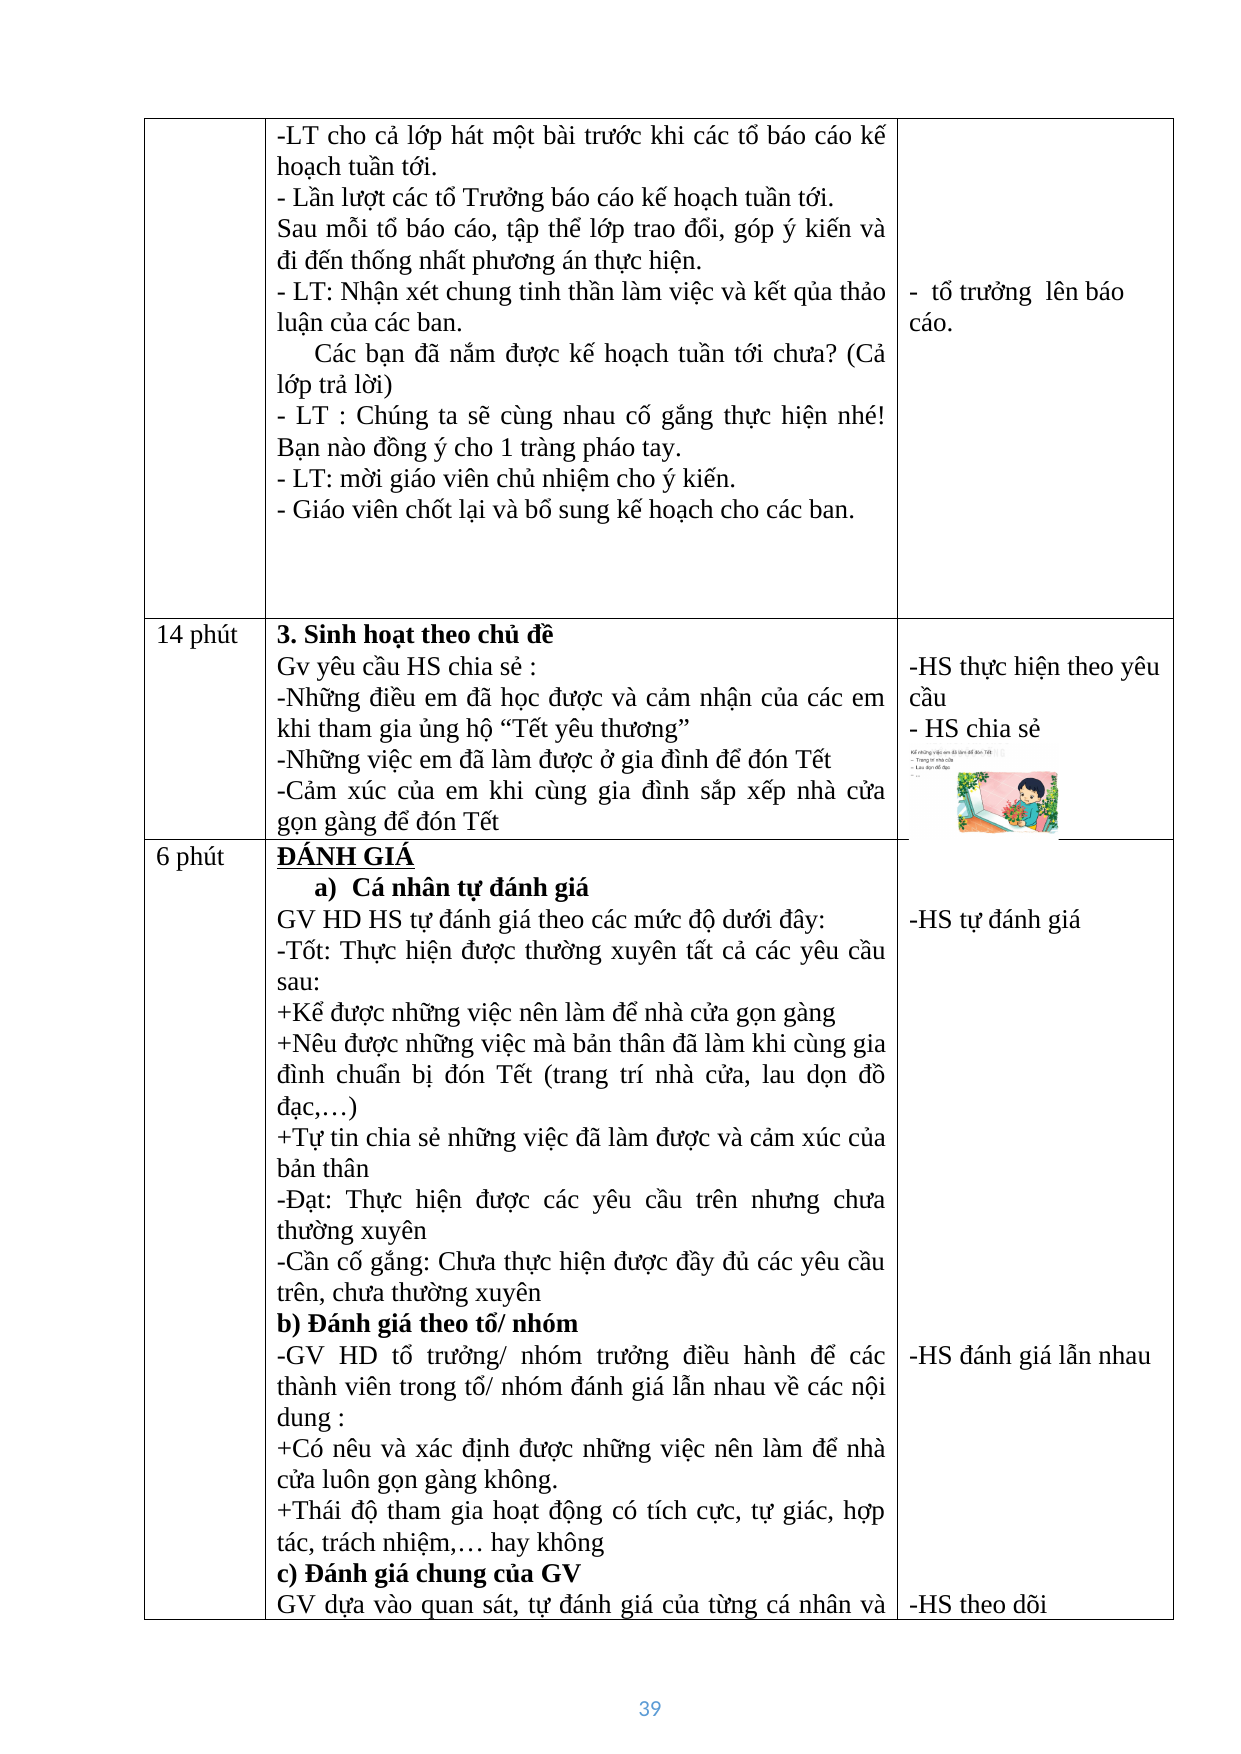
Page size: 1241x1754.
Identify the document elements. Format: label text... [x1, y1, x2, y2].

table_cell 14 phút [145, 619, 265, 839]
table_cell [898, 119, 1173, 617]
table_cell -HS thực hiện theo yêu cầu - HS chia sẻ [898, 619, 1173, 839]
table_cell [266, 840, 897, 1619]
table_cell 6 phút [145, 840, 265, 1619]
table_cell 3. Sinh hoạt theo chủ đề Gv yêu cầu HS chia sẻ : -Những điều em đã học được và cảm nhận của các em khi tham gia ủng hộ “Tết yêu thương” -Những việc em đã làm được ở gia đình để đón Tết -Cảm xúc của em khi cùng gia đình sắp xếp nhà cửa gọn gàng để đón Tết [266, 619, 897, 839]
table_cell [145, 119, 265, 617]
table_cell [266, 119, 897, 617]
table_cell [898, 840, 1173, 1619]
picture [908, 743, 1059, 840]
